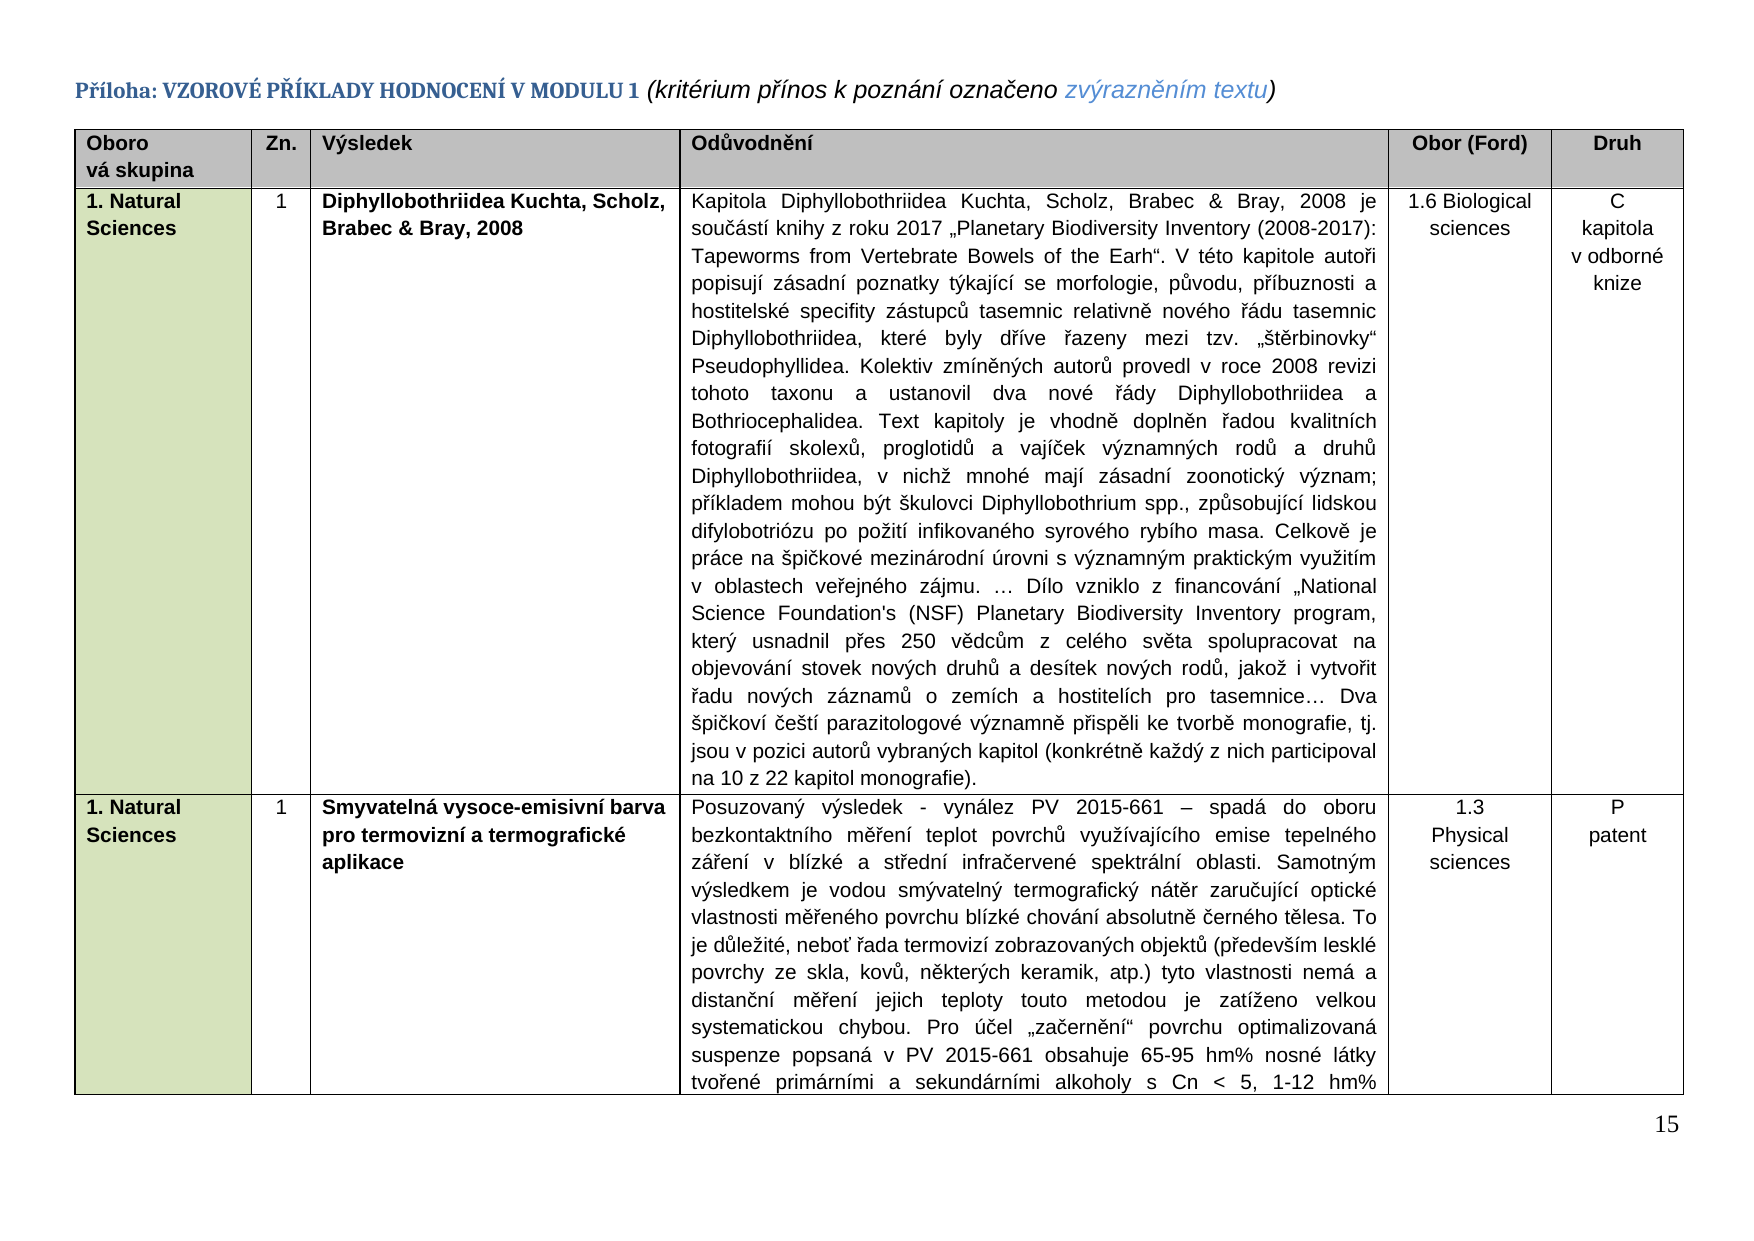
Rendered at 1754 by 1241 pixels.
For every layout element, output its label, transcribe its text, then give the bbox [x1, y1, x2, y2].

table_cell C kapitola v odborné knize [1552, 189, 1683, 794]
table_cell 1 [252, 795, 310, 1094]
table_header Odůvodnění [681, 130, 1388, 187]
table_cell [311, 795, 679, 1094]
table_cell 1. Natural Sciences [76, 189, 251, 794]
table_cell Kapitola Diphyllobothriidea Kuchta, Scholz, Brabec & Bray, 2008 je součástí knihy z roku 2017 „Planetary Biodiversity Inventory (2008-2017): Tapeworms from Vertebrate Bowels of the Earh“. V této kapitole autoři popisují zásadní poznatky týkající se morfologie, původu, příbuznosti a hostitelské specifity zástupců tasemnic relativně nového řádu tasemnic Diphyllobothriidea, které byly dříve řazeny mezi tzv. „štěrbinovky“ Pseudophyllidea. Kolektiv zmíněných autorů provedl v roce 2008 revizi tohoto taxonu a ustanovil dva nové řády Diphyllobothriidea a Bothriocephalidea. Text kapitoly je vhodně doplněn řadou kvalitních fotografií skolexů, proglotidů a vajíček významných rodů a druhů Diphyllobothriidea, v nichž mnohé mají zásadní zoonotický význam; příkladem mohou být škulovci Diphyllobothrium spp., způsobující lidskou difylobotriózu po požití infikovaného syrového rybího masa. Celkově je práce na špičkové mezinárodní úrovni s významným praktickým využitím v oblastech veřejného zájmu. … Dílo vzniklo z financování „National Science Foundation's (NSF) Planetary Biodiversity Inventory program, který usnadnil přes 250 vědcům z celého světa spolupracovat na objevování stovek nových druhů a desítek nových rodů, jakož i vytvořit řadu nových záznamů o zemích a hostitelích pro tasemnice… Dva špičkoví čeští parazitologové významně přispěli ke tvorbě monografie, tj. jsou v pozici autorů vybraných kapitol (konkrétně každý z nich participoval na 10 z 22 kapitol monografie). [681, 189, 1388, 794]
table_cell 1. Natural Sciences [76, 795, 251, 1094]
table_cell Diphyllobothriidea Kuchta, Scholz, Brabec & Bray, 2008 [311, 189, 679, 794]
table_header Oboro vá skupina [76, 130, 251, 187]
table_header Druh [1552, 130, 1683, 187]
table_header Výsledek [311, 130, 679, 187]
table_header Zn. [252, 130, 310, 187]
table_cell 1.6 Biological sciences [1389, 189, 1551, 794]
table_cell P patent [1552, 795, 1683, 1094]
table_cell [1389, 795, 1551, 1094]
table_cell 1 [252, 189, 310, 794]
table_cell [681, 795, 1388, 1094]
table_header Obor (Ford) [1389, 130, 1551, 187]
text Příloha: VZOROVÉ PŘÍKLADY HODNOCENÍ V MODULU 1 (kritérium přínos k poznání označeno zvýrazněním textu) [75, 75, 1679, 104]
